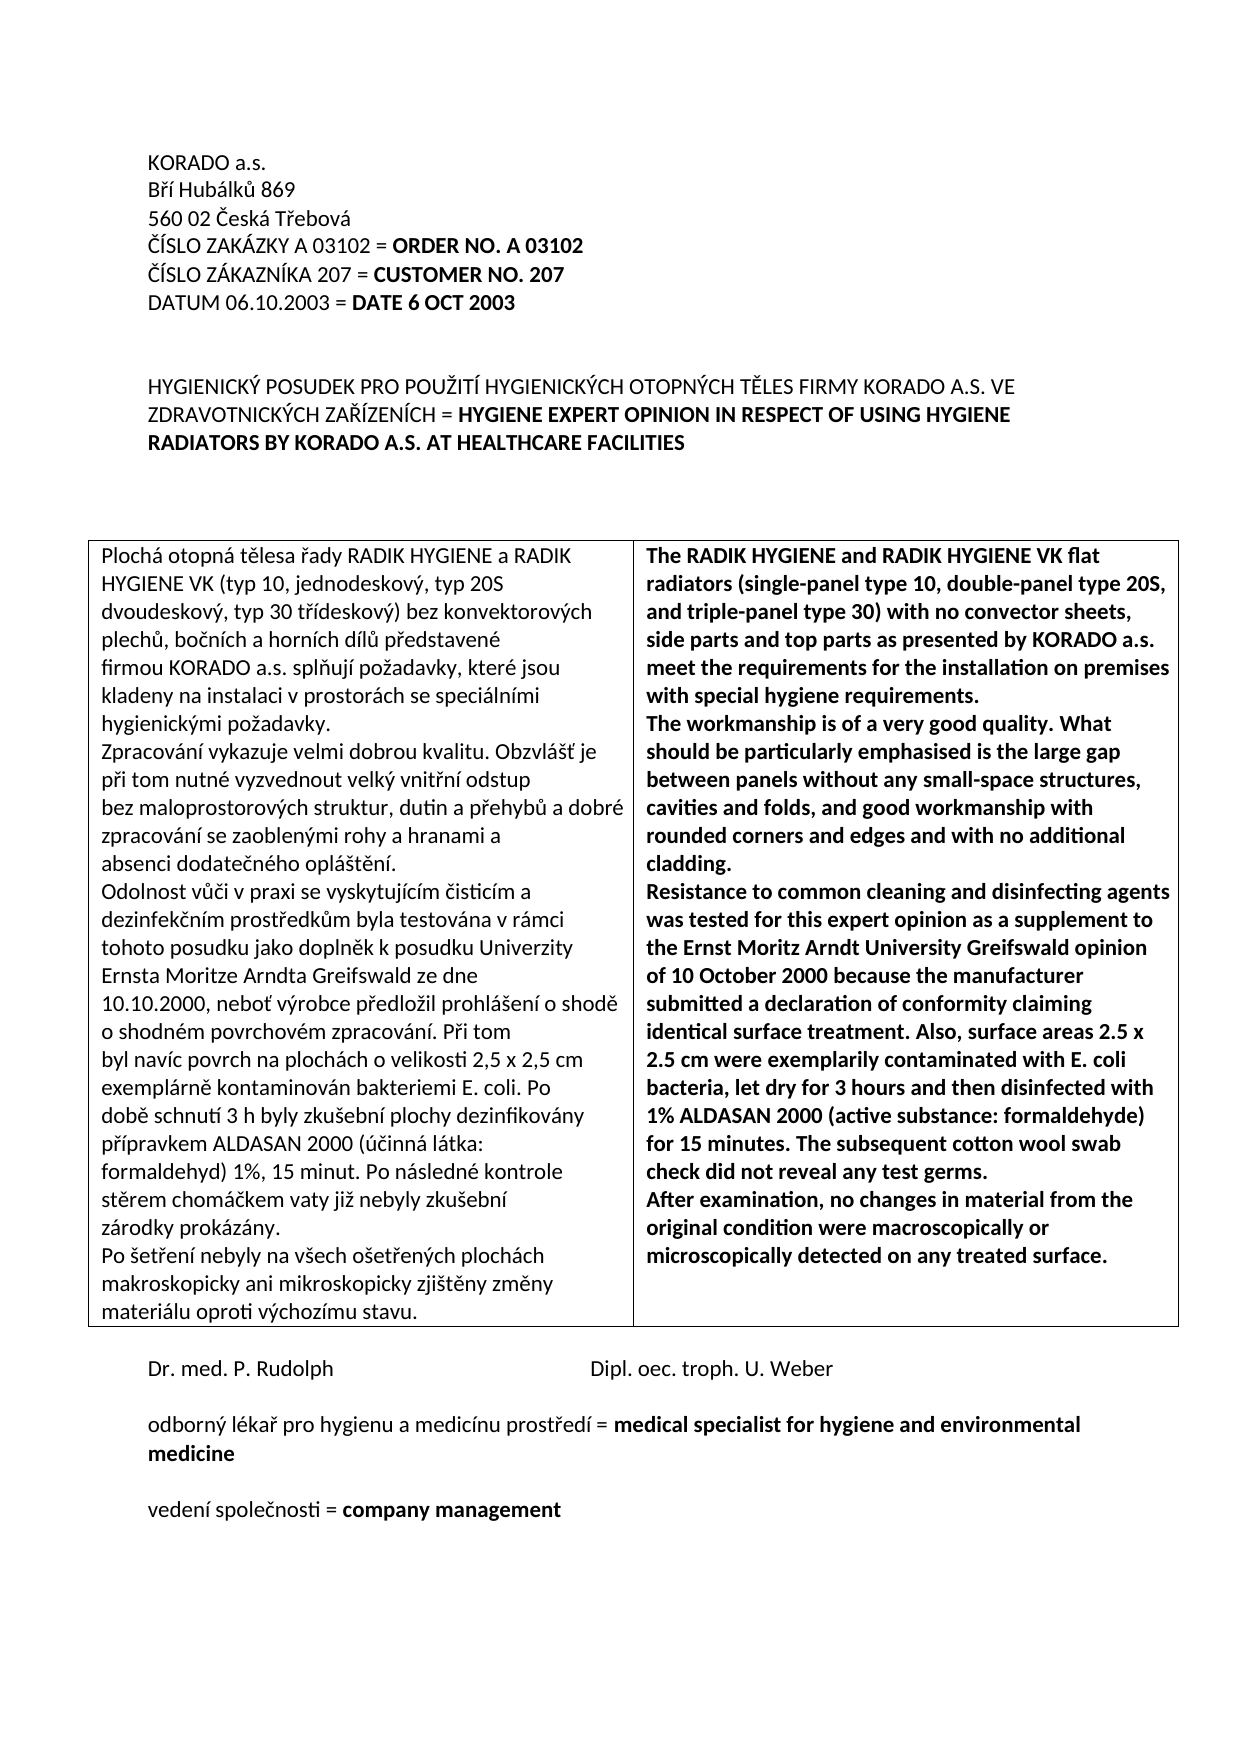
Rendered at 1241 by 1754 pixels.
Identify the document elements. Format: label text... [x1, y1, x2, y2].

text Bří Hubálků 869 [148, 176, 1093, 204]
table_header Plochá otopná tělesa řady RADIK HYGIENE a RADIK HYGIENE VK (typ 10, jednodeskový, typ 20S dvoudeskový, typ 30 třídeskový) bez konvektorových plechů, bočních a horních dílů představené firmou KORADO a.s. splňují požadavky, které jsou kladeny na instalaci v prostorách se speciálními hygienickými požadavky. Zpracování vykazuje velmi dobrou kvalitu. Obzvlášť je při tom nutné vyzvednout velký vnitřní odstup bez maloprostorových struktur, dutin a přehybů a dobré zpracování se zaoblenými rohy a hranami a absenci dodatečného opláštění. Odolnost vůči v praxi se vyskytujícím čisticím a dezinfekčním prostředkům byla testována v rámci tohoto posudku jako doplněk k posudku Univerzity Ernsta Moritze Arndta Greifswald ze dne 10.10.2000, neboť výrobce předložil prohlášení o shodě o shodném povrchovém zpracování. Při tom byl navíc povrch na plochách o velikosti 2,5 x 2,5 cm exemplárně kontaminován bakteriemi E. coli. Po době schnutí 3 h byly zkušební plochy dezinfikovány přípravkem ALDASAN 2000 (účinná látka: formaldehyd) 1%, 15 minut. Po následné kontrole stěrem chomáčkem vaty již nebyly zkušební zárodky prokázány. Po šetření nebyly na všech ošetřených plochách makroskopicky ani mikroskopicky zjištěny změny materiálu oproti výchozímu stavu. [89, 541, 633, 1326]
text HYGIENICKÝ POSUDEK PRO POUŽITÍ HYGIENICKÝCH OTOPNÝCH TĚLES FIRMY KORADO A.S. VE ZDRAVOTNICKÝCH ZAŘÍZENÍCH = hygiene expert opinion in respect of using hygiene radiators by korado a.s. at healthcare facilities [148, 372, 1093, 456]
text 560 02 Česká Třebová [148, 204, 1093, 232]
text DATUM 06.10.2003 = DATE 6 OCT 2003 [148, 288, 1093, 316]
text Dr. med. P. Rudolph Dipl. oec. troph. U. Weber [148, 1354, 1093, 1383]
text odborný lékař pro hygienu a medicínu prostředí = medical specialist for hygiene and environmental medicine [148, 1411, 1093, 1467]
text ČÍSLO ZÁKAZNÍKA 207 = CUSTOMER NO. 207 [148, 260, 1093, 288]
table_header The RADIK HYGIENE and RADIK HYGIENE VK flat radiators (single-panel type 10, double-panel type 20S, and triple-panel type 30) with no convector sheets, side parts and top parts as presented by KORADO a.s. meet the requirements for the installation on premises with special hygiene requirements. The workmanship is of a very good quality. What should be particularly emphasised is the large gap between panels without any small-space structures, cavities and folds, and good workmanship with rounded corners and edges and with no additional cladding. Resistance to common cleaning and disinfecting agents was tested for this expert opinion as a supplement to the Ernst Moritz Arndt University Greifswald opinion of 10 October 2000 because the manufacturer submitted a declaration of conformity claiming identical surface treatment. Also, surface areas 2.5 x 2.5 cm were exemplarily contaminated with E. coli bacteria, let dry for 3 hours and then disinfected with 1% ALDASAN 2000 (active substance: formaldehyde) for 15 minutes. The subsequent cotton wool swab check did not reveal any test germs. After examination, no changes in material from the original condition were macroscopically or microscopically detected on any treated surface. [634, 541, 1178, 1326]
text ČÍSLO ZAKÁZKY A 03102 = ORDER NO. A 03102 [148, 232, 1093, 260]
text KORADO a.s. [148, 148, 1093, 176]
text vedení společnosti = company management [148, 1495, 1093, 1523]
